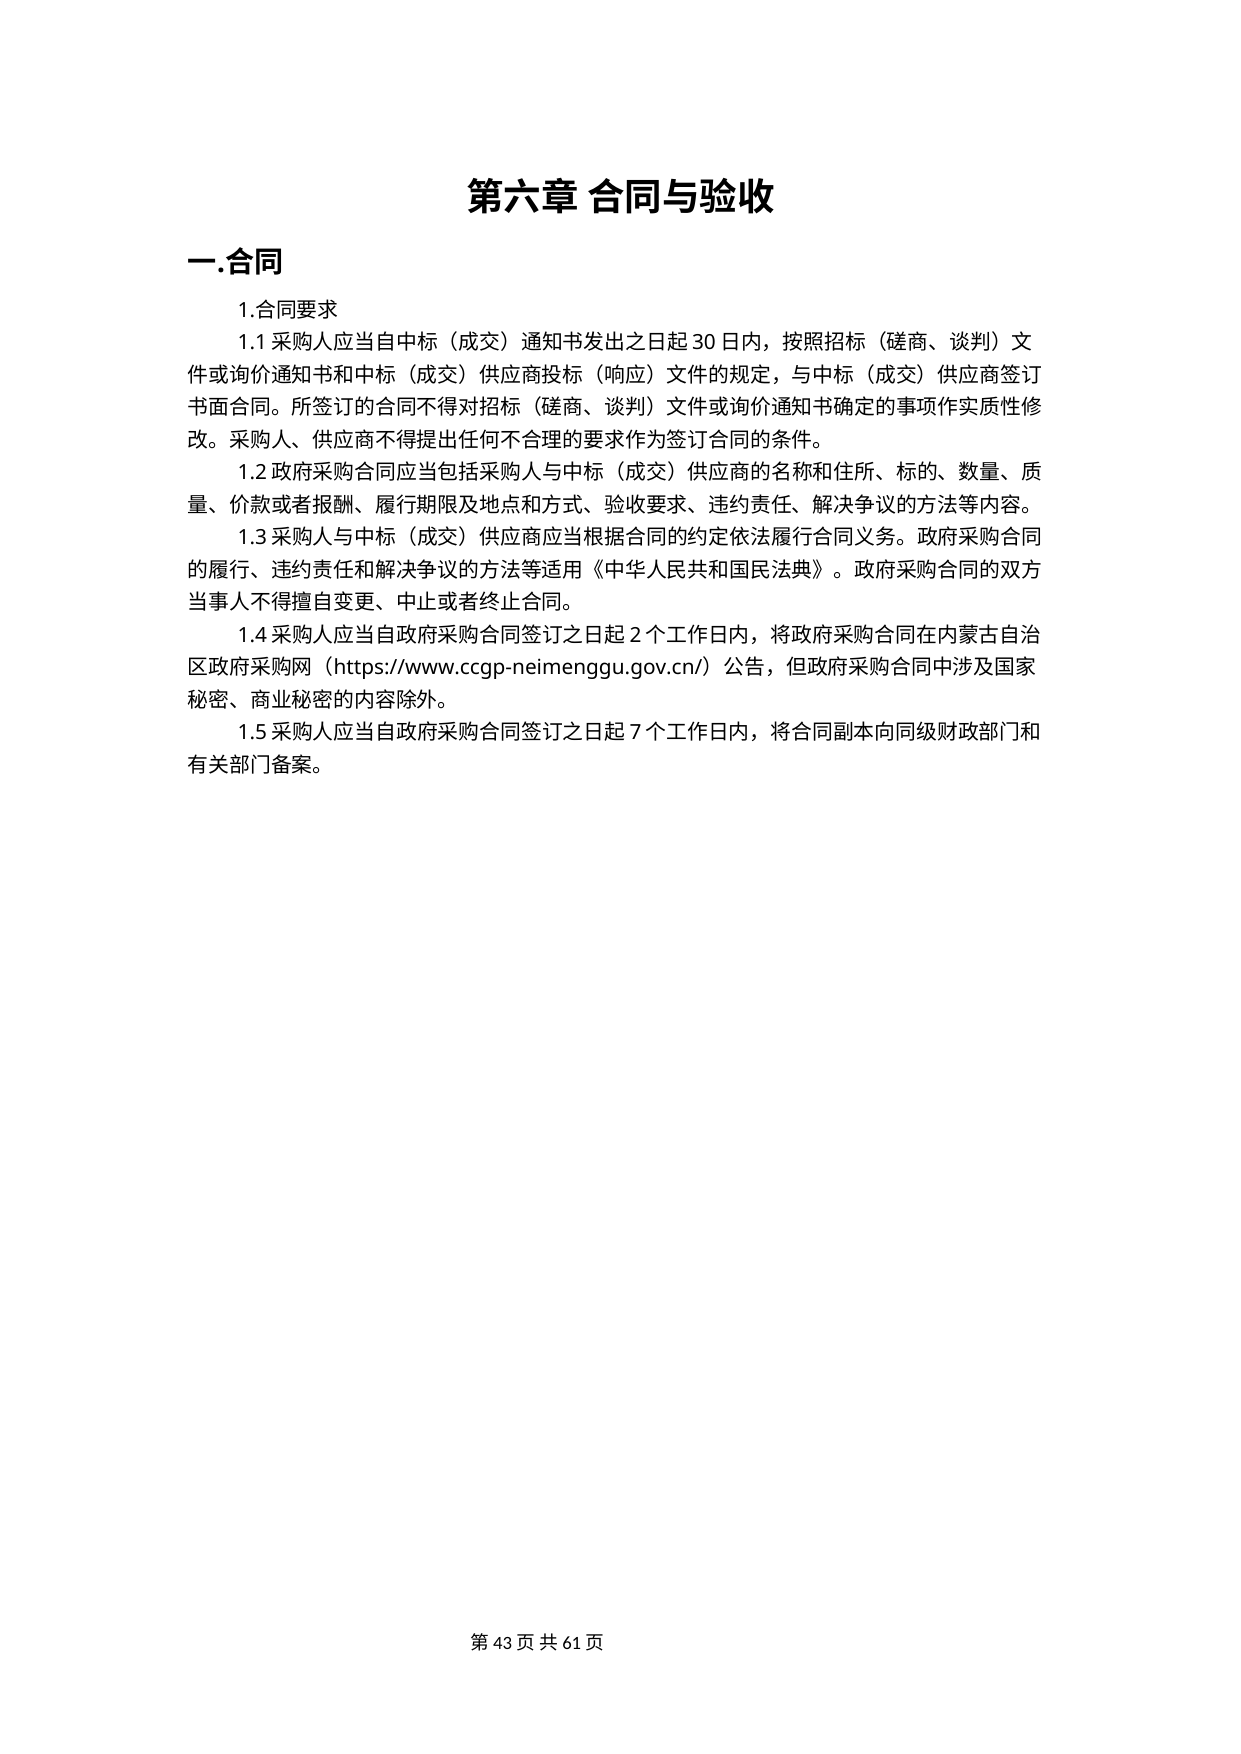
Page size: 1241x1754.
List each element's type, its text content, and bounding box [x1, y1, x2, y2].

text 1.合同要求 [187, 292, 1053, 324]
text 1.1采购人应当自中标（成交）通知书发出之日起30日内，按照招标（磋商、谈判）文件或询价通知书和中标（成交）供应商投标（响应）文件的规定，与中标（成交）供应商签订书面合同。所签订的合同不得对招标（磋商、谈判）文件或询价通知书确定的事项作实质性修改。采购人、供应商不得提出任何不合理的要求作为签订合同的条件。 [187, 324, 1053, 454]
text 1.2政府采购合同应当包括采购人与中标（成交）供应商的名称和住所、标的、数量、质量、价款或者报酬、履行期限及地点和方式、验收要求、违约责任、解决争议的方法等内容。 [187, 454, 1053, 519]
text 1.3采购人与中标（成交）供应商应当根据合同的约定依法履行合同义务。政府采购合同的履行、违约责任和解决争议的方法等适用《中华人民共和国民法典》。政府采购合同的双方当事人不得擅自变更、中止或者终止合同。 [187, 519, 1053, 617]
text 1.4采购人应当自政府采购合同签订之日起2个工作日内，将政府采购合同在内蒙古自治区政府采购网（https://www.ccgp-neimenggu.gov.cn/）公告，但政府采购合同中涉及国家秘密、商业秘密的内容除外。 [187, 617, 1053, 714]
text 1.5采购人应当自政府采购合同签订之日起7个工作日内，将合同副本向同级财政部门和有关部门备案。 [187, 714, 1053, 779]
text 第六章 合同与验收 [187, 162, 1053, 227]
text 一.合同 [187, 227, 1053, 292]
